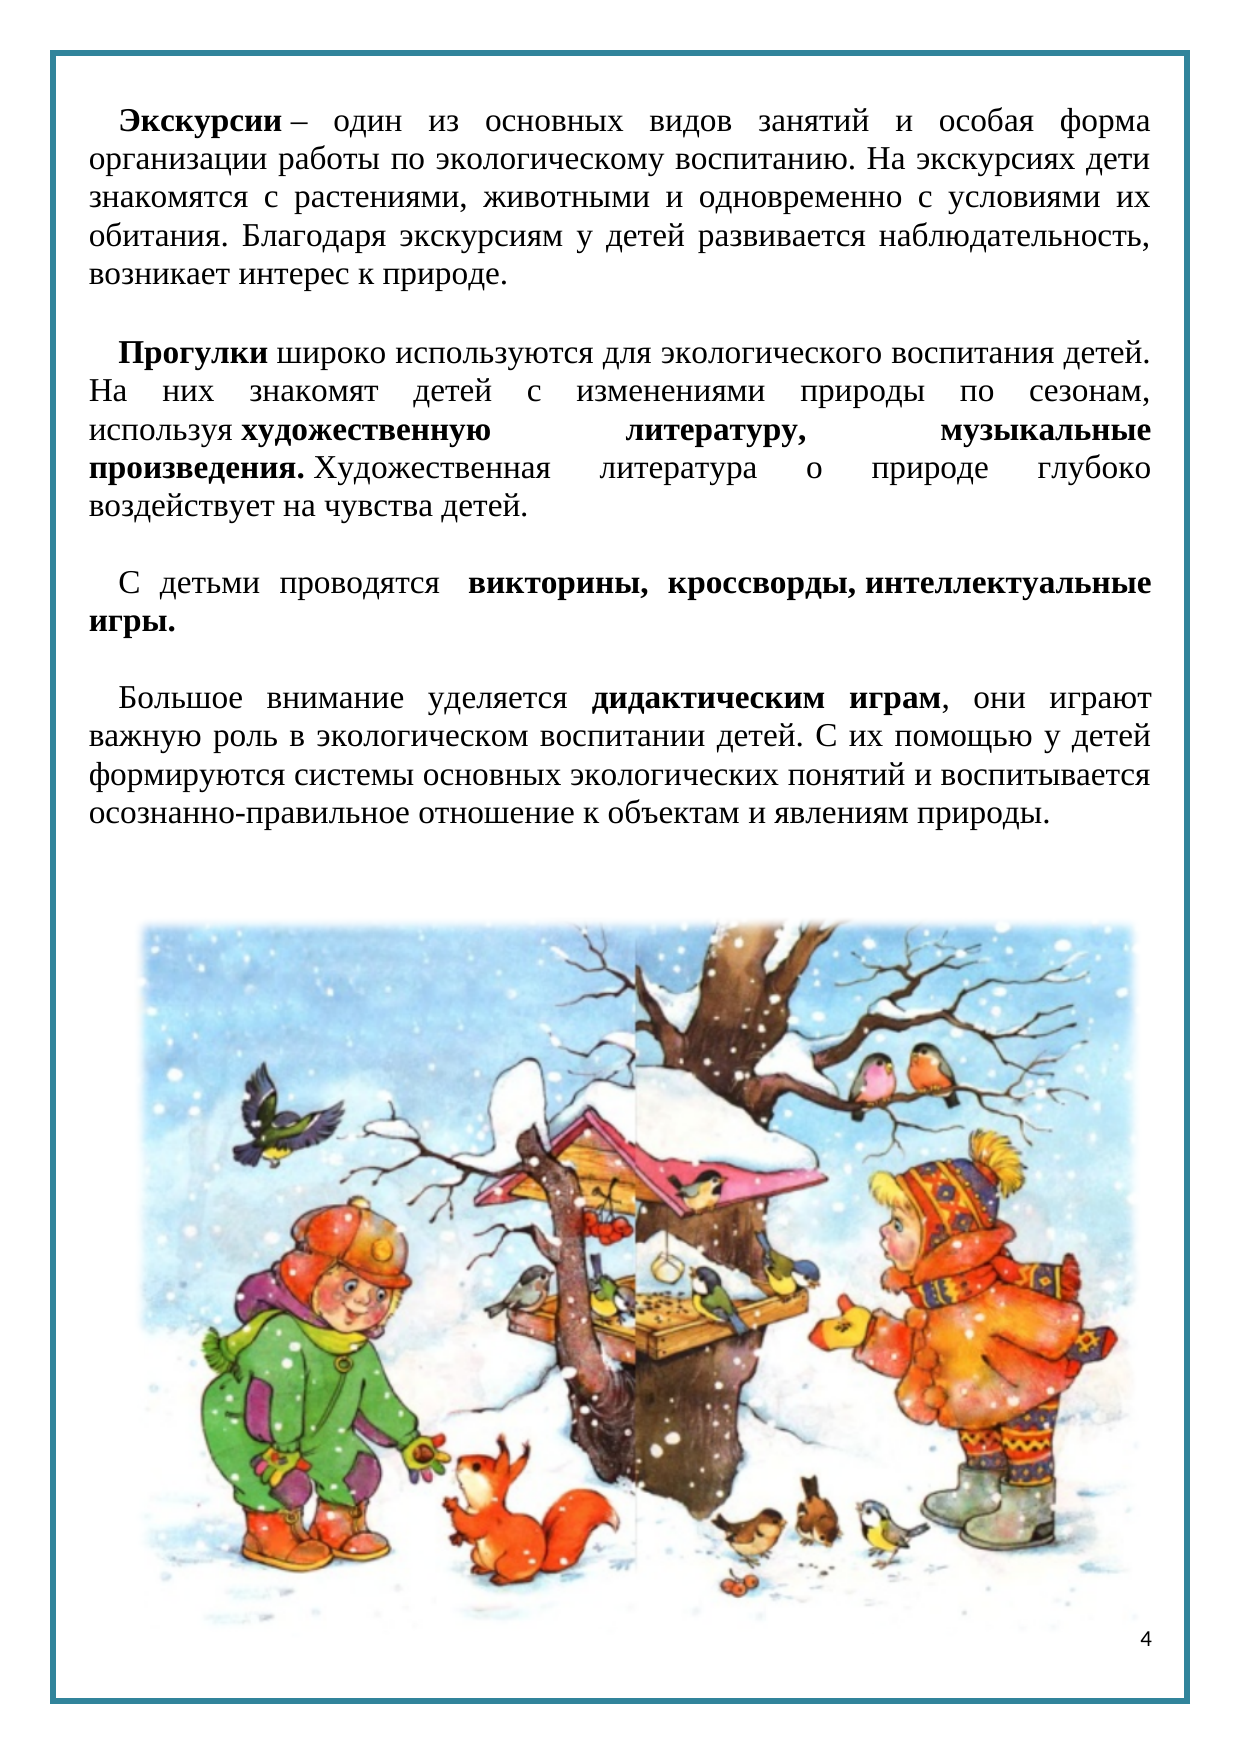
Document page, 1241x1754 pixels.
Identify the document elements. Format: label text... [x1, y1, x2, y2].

text Экскурсии – один из основных видов занятий и особая форма организации работы по экологическому воспитанию. На экскурсиях дети знакомятся с растениями, животными и одновременно с условиями их обитания. Благодаря экскурсиям у детей развивается наблюдательность, возникает интерес к природе. [88, 100, 1152, 291]
text Прогулки широко используются для экологического воспитания детей. На них знакомят детей с изменениями природы по сезонам, используя художественную литературу, музыкальные произведения. Художественная литература о природе глубоко воздействует на чувства детей. [88, 332, 1152, 524]
text Большое внимание уделяется дидактическим играм, они играют важную роль в экологическом воспитании детей. С их помощью у детей формируются системы основных экологических понятий и воспитывается осознанно-правильное отношение к объектам и явлениям природы. [88, 677, 1152, 831]
picture [150, 933, 1126, 1623]
text С детьми проводятся викторины, кроссворды, интеллектуальные игры. [88, 562, 1152, 639]
